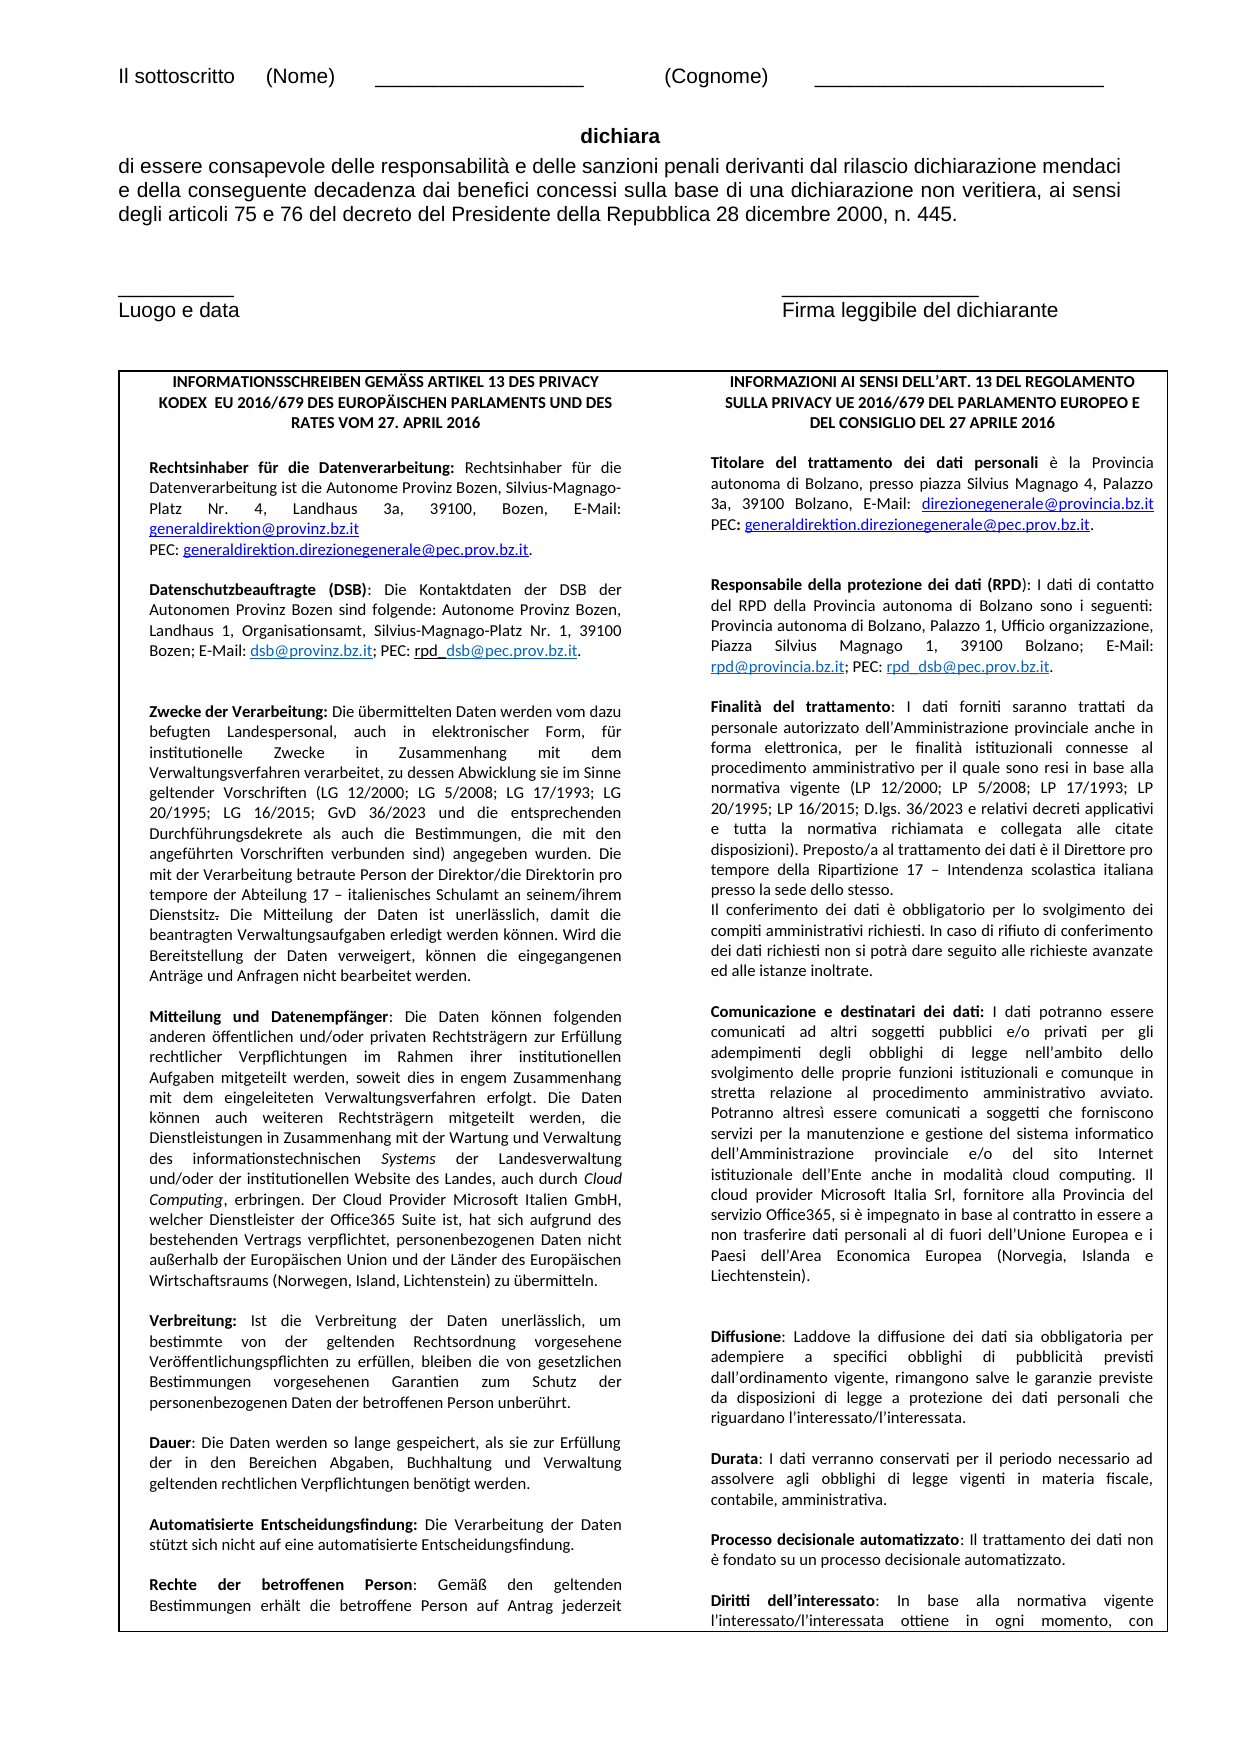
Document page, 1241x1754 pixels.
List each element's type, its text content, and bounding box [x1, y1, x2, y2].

text Il sottoscritto (Nome) __________________ (Cognome) _________________________ [118, 59, 1122, 88]
text di essere consapevole delle responsabilità e delle sanzioni penali derivanti dal rilascio dichiarazione mendaci e della conseguente decadenza dai benefici concessi sulla base di una dichiarazione non veritiera, ai sensi degli articoli 75 e 76 del decreto del Presidente della Repubblica 28 dicembre 2000, n. 445. [118, 154, 1122, 226]
text dichiara [118, 124, 1122, 148]
text Luogo e data Firma leggibile del dichiarante [118, 298, 1122, 322]
table_header [120, 372, 1167, 1631]
text __________ _________________ [118, 274, 1122, 298]
